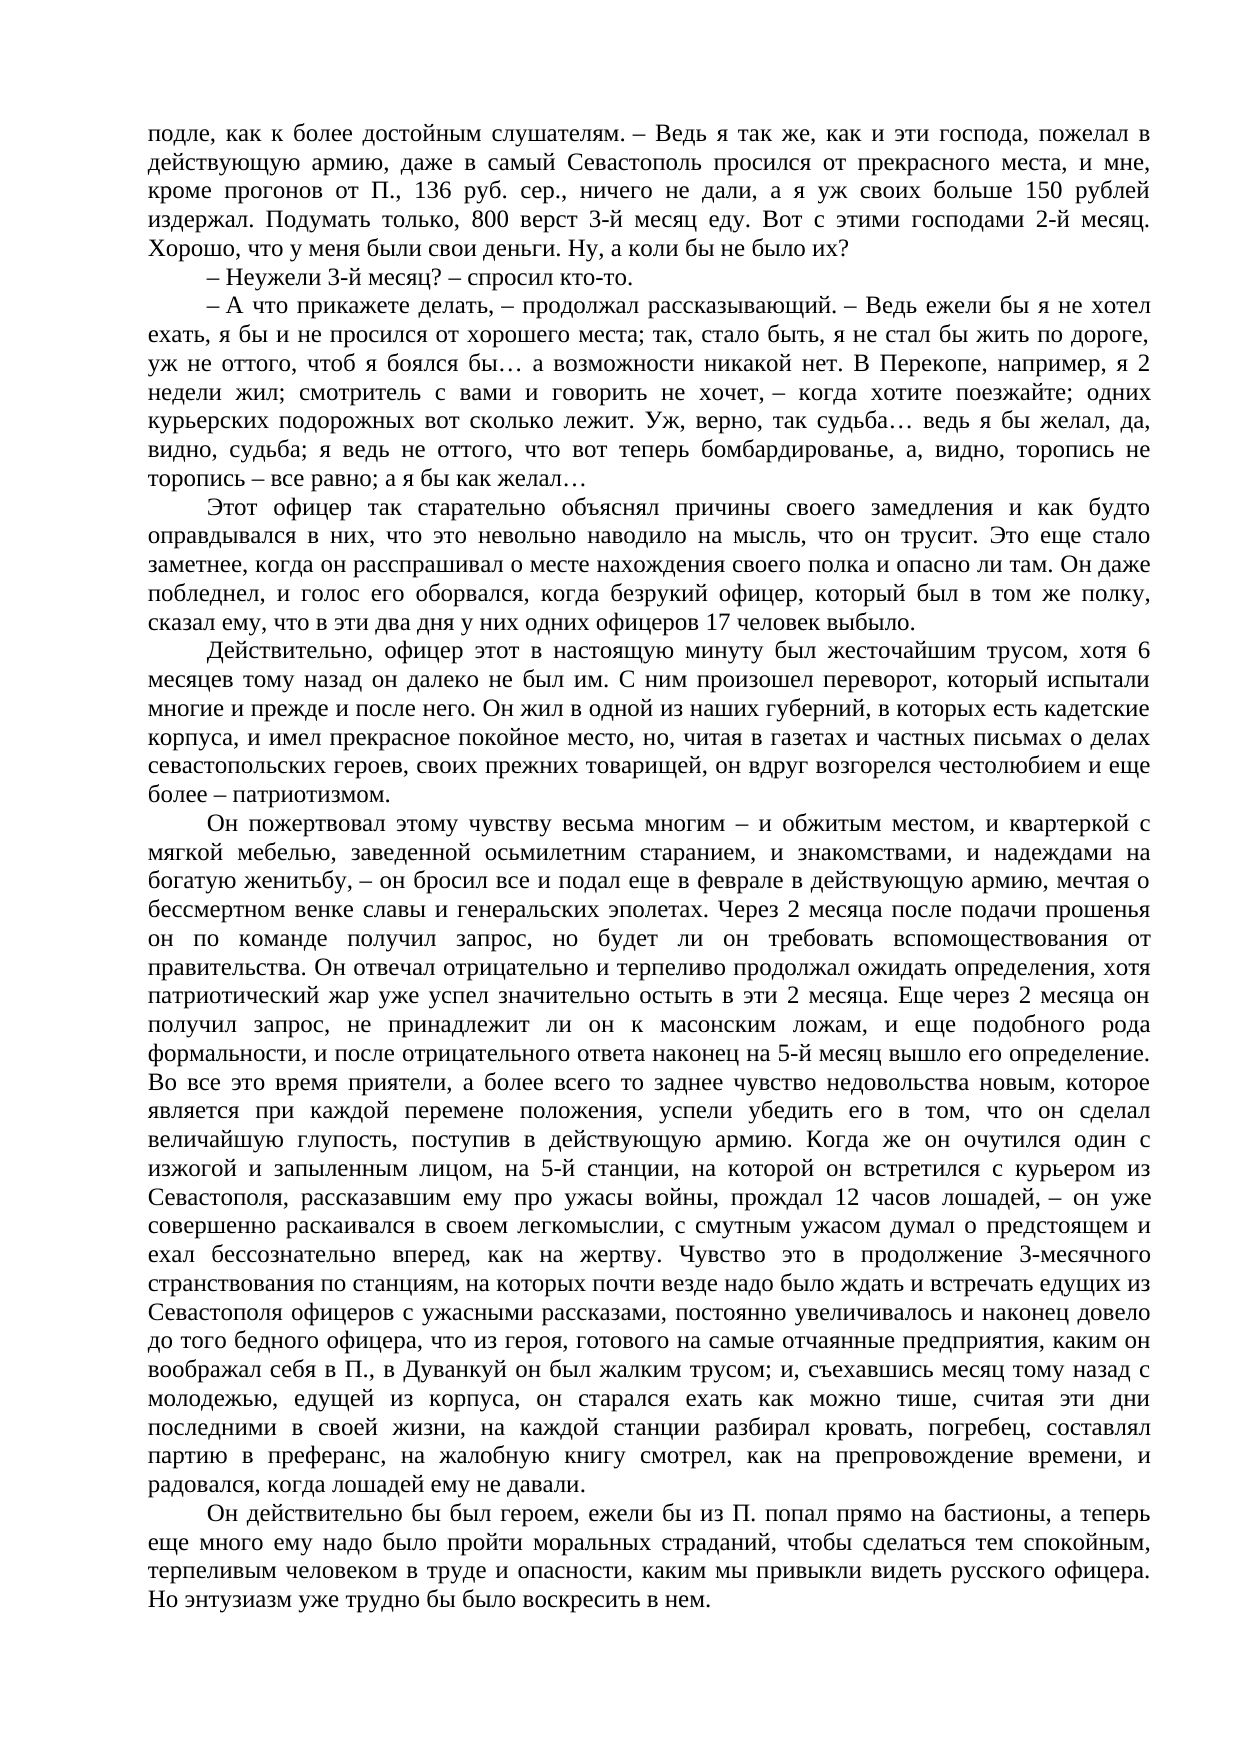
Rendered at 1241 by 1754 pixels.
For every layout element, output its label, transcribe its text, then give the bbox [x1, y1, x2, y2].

text – А что прикажете делать, – продолжал рассказывающий. – Ведь ежели бы я не хотел ехать, я бы и не просился от хорошего места; так, стало быть, я не стал бы жить по дороге, уж не оттого, чтоб я боялся бы… а возможности никакой нет. В Перекопе, например, я 2 недели жил; смотритель с вами и говорить не хочет, – когда хотите поезжайте; одних курьерских подорожных вот сколько лежит. Уж, верно, так судьба… ведь я бы желал, да, видно, судьба; я ведь не оттого, что вот теперь бомбардированье, а, видно, торопись не торопись – все равно; а я бы как желал… [148, 291, 1152, 492]
text Он действительно бы был героем, ежели бы из П. попал прямо на бастионы, а теперь еще много ему надо было пройти моральных страданий, чтобы сделаться тем спокойным, терпеливым человеком в труде и опасности, каким мы привыкли видеть русского офицера. Но энтузиазм уже трудно бы было воскресить в нем. [148, 1498, 1152, 1613]
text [148, 118, 1152, 262]
text Он пожертвовал этому чувству весьма многим – и обжитым местом, и квартеркой с мягкой мебелью, заведенной осьмилетним старанием, и знакомствами, и надеждами на богатую женитьбу, – он бросил все и подал еще в феврале в действующую армию, мечтая о бессмертном венке славы и генеральских эполетах. Через 2 месяца после подачи прошенья он по команде получил запрос, но будет ли он требовать вспомоществования от правительства. Он отвечал отрицательно и терпеливо продолжал ожидать определения, хотя патриотический жар уже успел значительно остыть в эти 2 месяца. Еще через 2 месяца он получил запрос, не принадлежит ли он к масонским ложам, и еще подобного рода формальности, и после отрицательного ответа наконец на 5-й месяц вышло его определение. Во все это время приятели, а более всего то заднее чувство недовольства новым, которое является при каждой перемене положения, успели убедить его в том, что он сделал величайшую глупость, поступив в действующую армию. Когда же он очутился один с изжогой и запыленным лицом, на 5-й станции, на которой он встретился с курьером из Севастополя, рассказавшим ему про ужасы войны, прождал 12 часов лошадей, – он уже совершенно раскаивался в своем легкомыслии, с смутным ужасом думал о предстоящем и ехал бессознательно вперед, как на жертву. Чувство это в продолжение 3-месячного странствования по станциям, на которых почти везде надо было ждать и встречать едущих из Севастополя офицеров с ужасными рассказами, постоянно увеличивалось и наконец довело до того бедного офицера, что из героя, готового на самые отчаянные предприятия, каким он воображал себя в П., в Дуванкуй он был жалким трусом; и, съехавшись месяц тому назад с молодежью, едущей из корпуса, он старался ехать как можно тише, считая эти дни последними в своей жизни, на каждой станции разбирал кровать, погребец, составлял партию в преферанс, на жалобную книгу смотрел, как на препровождение времени, и радовался, когда лошадей ему не давали. [148, 808, 1152, 1498]
text Действительно, офицер этот в настоящую минуту был жесточайшим трусом, хотя 6 месяцев тому назад он далеко не был им. С ним произошел переворот, который испытали многие и прежде и после него. Он жил в одной из наших губерний, в которых есть кадетские корпуса, и имел прекрасное покойное место, но, читая в газетах и частных письмах о делах севастопольских героев, своих прежних товарищей, он вдруг возгорелся честолюбием и еще более – патриотизмом. [148, 636, 1152, 808]
text Этот офицер так старательно объяснял причины своего замедления и как будто оправдывался в них, что это невольно наводило на мысль, что он трусит. Это еще стало заметнее, когда он расспрашивал о месте нахождения своего полка и опасно ли там. Он даже побледнел, и голос его оборвался, когда безрукий офицер, который был в том же полку, сказал ему, что в эти два дня у них одних офицеров 17 человек выбыло. [148, 492, 1152, 636]
text – Неужели 3-й месяц? – спросил кто-то. [148, 262, 1152, 291]
